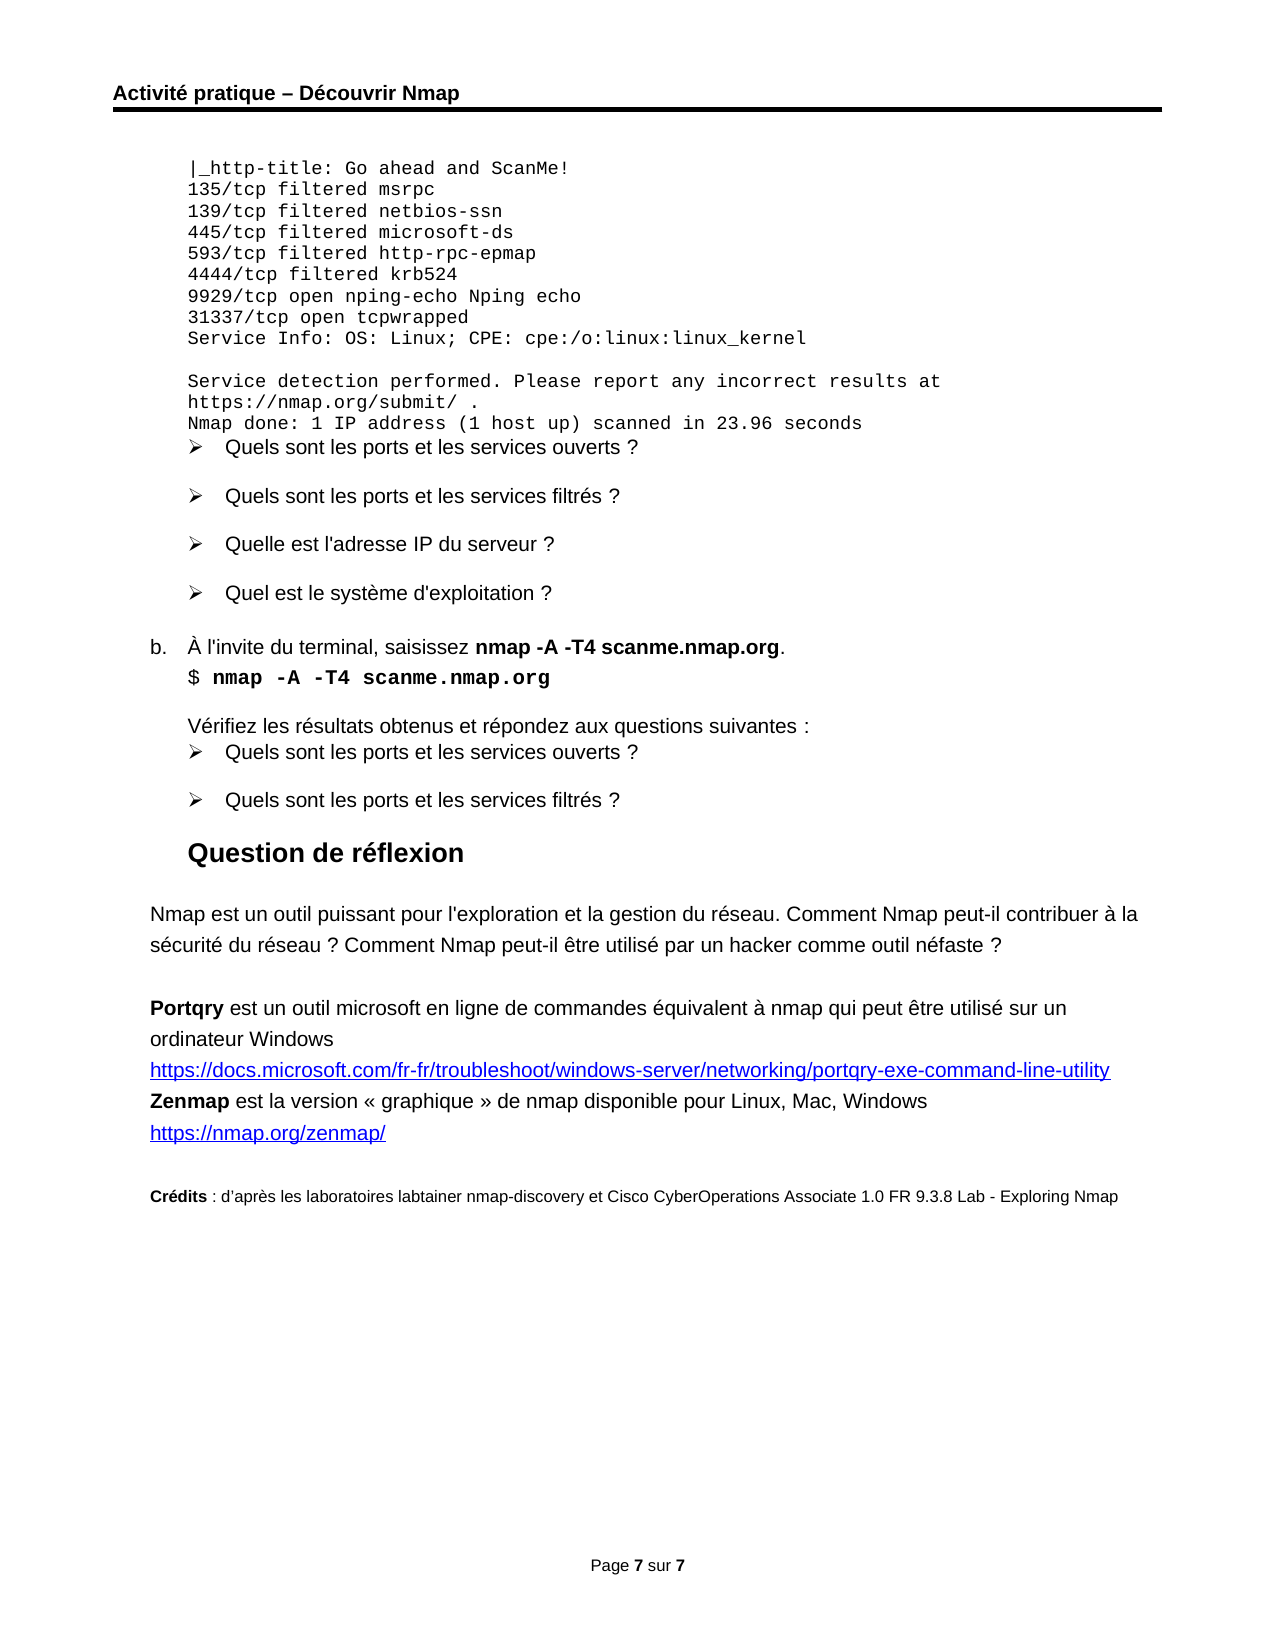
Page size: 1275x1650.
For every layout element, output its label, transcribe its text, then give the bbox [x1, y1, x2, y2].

list Quels sont les ports et les services ouverts ? [187, 435, 1162, 459]
text Service Info: OS: Linux; CPE: cpe:/o:linux:linux_kernel [187, 329, 1162, 350]
text Service detection performed. Please report any incorrect results at https://nmap.org/submit/ . [187, 371, 1162, 414]
text https://docs.microsoft.com/fr-fr/troubleshoot/windows-server/networking/portqry-exe-command-line-utility [150, 1052, 1162, 1084]
text 4444/tcp filtered krb524 [187, 265, 1162, 286]
text |_http-title: Go ahead and ScanMe! [187, 159, 1162, 180]
text 593/tcp filtered http-rpc-epmap [187, 244, 1162, 265]
text 31337/tcp open tcpwrapped [187, 308, 1162, 329]
list Quels sont les ports et les services filtrés ? [187, 788, 1162, 812]
text Nmap est un outil puissant pour l'exploration et la gestion du réseau. Comment Nmap peut-il contribuer à la sécurité du réseau ? Comment Nmap peut-il être utilisé par un hacker comme outil néfaste ? [150, 896, 1162, 959]
list Quels sont les ports et les services ouverts ? [187, 740, 1162, 764]
text Crédits : d’après les laboratoires labtainer nmap-discovery et Cisco CyberOperations Associate 1.0 FR 9.3.8 Lab - Exploring Nmapi [150, 1177, 1162, 1209]
text 139/tcp filtered netbios-ssn [187, 201, 1162, 223]
text Nmap done: 1 IP address (1 host up) scanned in 23.96 seconds [187, 414, 1162, 435]
text 445/tcp filtered microsoft-ds [187, 223, 1162, 244]
text À l'invite du terminal, saisissez nmap -A -T4 scanme.nmap.org. [150, 629, 1162, 661]
text Portqry est un outil microsoft en ligne de commandes équivalent à nmap qui peut être utilisé sur un ordinateur Windows [150, 990, 1162, 1052]
list Quel est le système d'exploitation ? [187, 581, 1162, 605]
text Zenmap est la version « graphique » de nmap disponible pour Linux, Mac, Windows https://nmap.org/zenmap/ [150, 1084, 1162, 1146]
subtitle Question de réflexion [112, 837, 1162, 868]
list Vérifiez les résultats obtenus et répondez aux questions suivantes : [187, 708, 1162, 740]
list Quelle est l'adresse IP du serveur ? [187, 532, 1162, 556]
text $ nmap -A -T4 scanme.nmap.org [187, 667, 1162, 691]
text 135/tcp filtered msrpc [187, 180, 1162, 201]
text 9929/tcp open nping-echo Nping echo [187, 286, 1162, 308]
list Quels sont les ports et les services filtrés ? [187, 484, 1162, 508]
